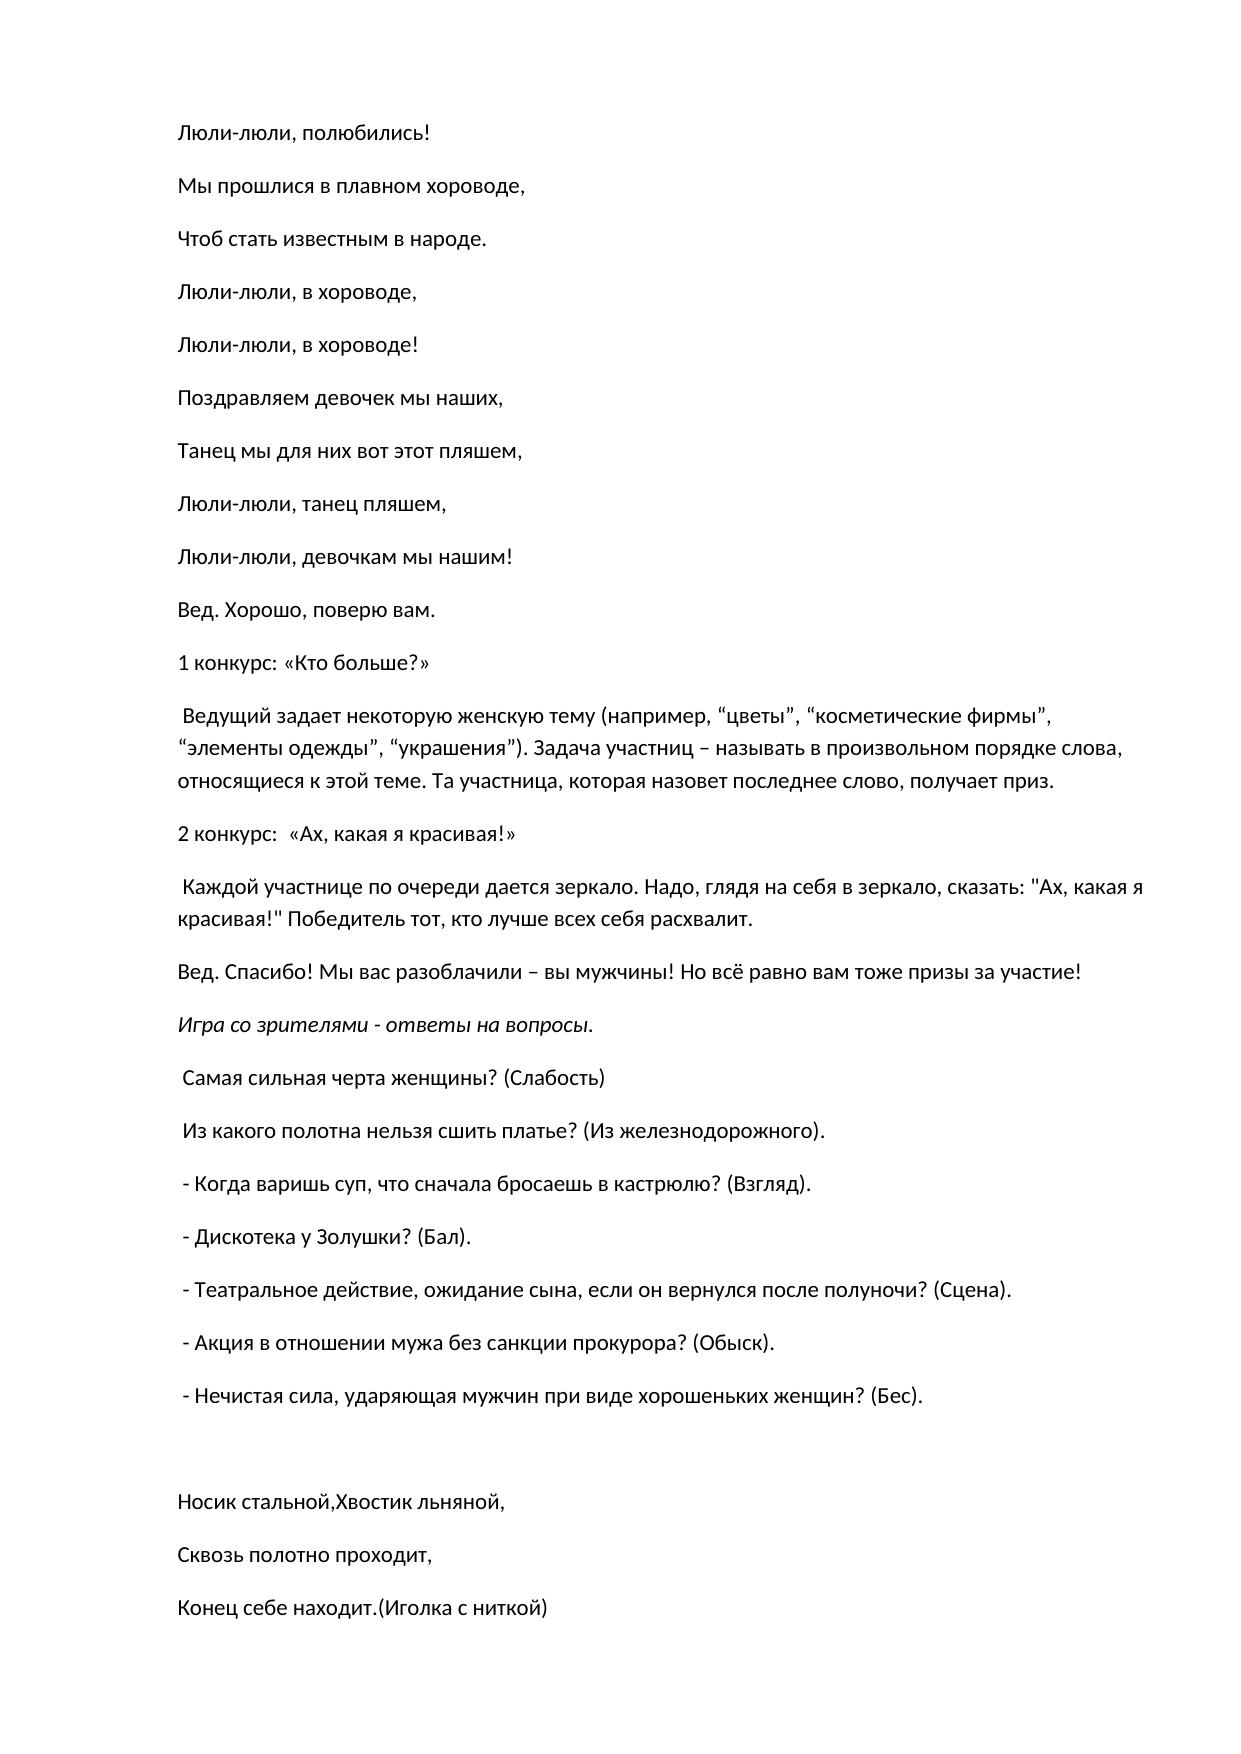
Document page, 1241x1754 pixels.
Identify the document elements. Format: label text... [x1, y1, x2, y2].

text Люли-люли, в хороводе, [177, 277, 1152, 305]
text Каждой участнице по очереди дается зеркало. Надо, глядя на себя в зеркало, сказать: "Ах, какая я красивая!" Победитель тот, кто лучше всех себя расхвалит. [177, 872, 1152, 932]
text Вед. Хорошо, поверю вам. [177, 595, 1152, 623]
text Носик стальной,Хвостик льняной, [177, 1487, 1152, 1515]
text Из какого полотна нельзя сшить платье? (Из железнодорожного). [177, 1116, 1152, 1144]
text Сквозь полотно проходит, [177, 1540, 1152, 1568]
text Люли-люли, девочкам мы нашим! [177, 542, 1152, 570]
text Мы прошлися в плавном хороводе, [177, 171, 1152, 199]
text Вед. Спасибо! Мы вас разоблачили – вы мужчины! Но всё равно вам тоже призы за участие! [177, 957, 1152, 985]
text - Акция в отношении мужа без санкции прокурора? (Обыск). [177, 1328, 1152, 1356]
text Люли-люли, танец пляшем, [177, 489, 1152, 517]
text Игра со зрителями - ответы на вопросы. [177, 1010, 1152, 1038]
text Танец мы для них вот этот пляшем, [177, 436, 1152, 464]
text Конец себе находит.(Иголка с ниткой) [177, 1593, 1152, 1621]
text - Нечистая сила, ударяющая мужчин при виде хорошеньких женщин? (Бес). [177, 1381, 1152, 1409]
text Поздравляем девочек мы наших, [177, 383, 1152, 411]
text 2 конкурс: «Ах, какая я красивая!» [177, 819, 1152, 847]
text Люли-люли, полюбились! [177, 118, 1152, 146]
text - Театральное действие, ожидание сына, если он вернулся после полуночи? (Сцена). [177, 1275, 1152, 1303]
text - Когда варишь суп, что сначала бросаешь в кастрюлю? (Взгляд). [177, 1169, 1152, 1197]
text Ведущий задает некоторую женскую тему (например, “цветы”, “косметические фирмы”, “элементы одежды”, “украшения”). Задача участниц – называть в произвольном порядке слова, относящиеся к этой теме. Та участница, которая назовет последнее слово, получает приз. [177, 701, 1152, 794]
text 1 конкурс: «Кто больше?» [177, 648, 1152, 676]
text Чтоб стать известным в народе. [177, 224, 1152, 252]
text Самая сильная черта женщины? (Слабость) [177, 1063, 1152, 1091]
text Люли-люли, в хороводе! [177, 330, 1152, 358]
text - Дискотека у Золушки? (Бал). [177, 1222, 1152, 1250]
